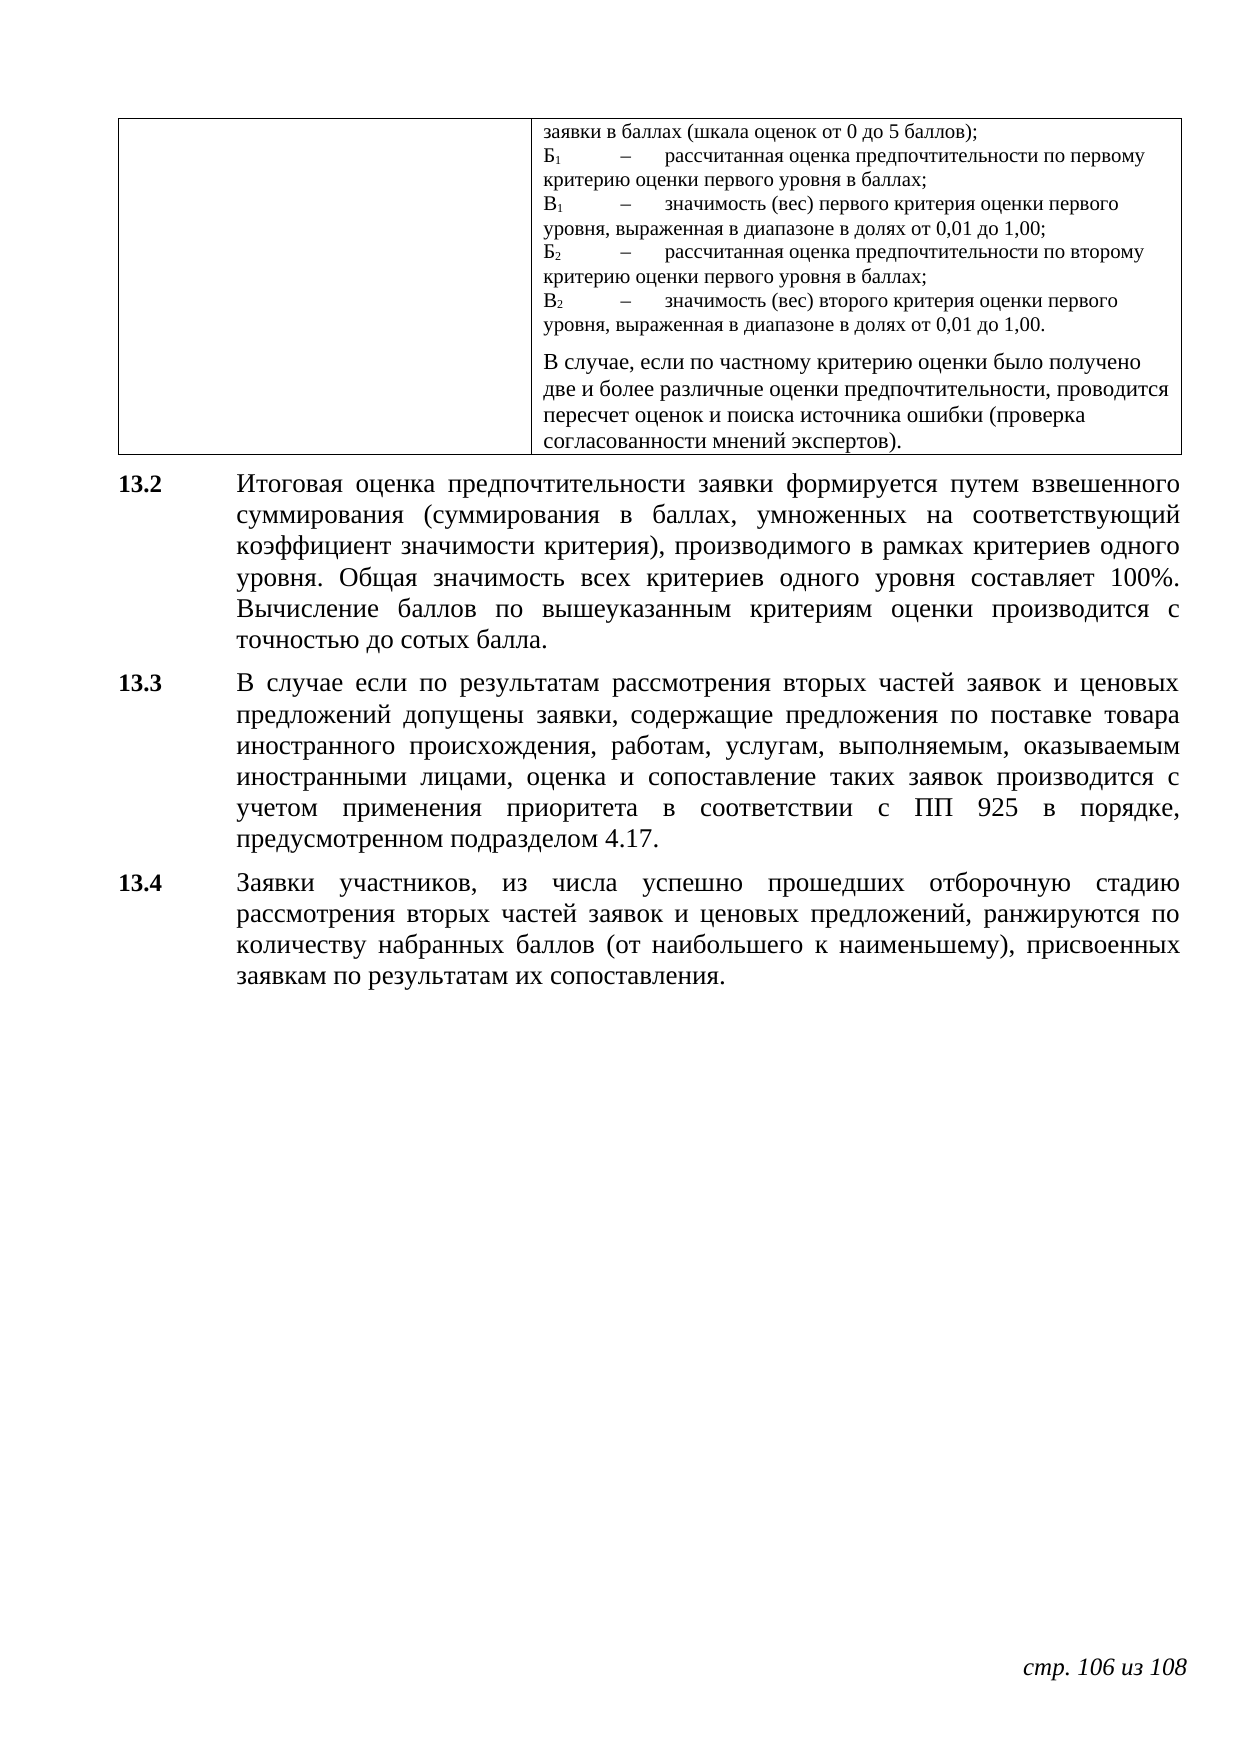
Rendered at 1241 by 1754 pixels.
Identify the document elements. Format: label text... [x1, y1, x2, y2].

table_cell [119, 119, 531, 454]
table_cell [532, 119, 1181, 454]
list В случае если по результатам рассмотрения вторых частей заявок и ценовых предложений допущены заявки, содержащие предложения по поставке товара иностранного происхождения, работам, услугам, выполняемым, оказываемым иностранными лицами, оценка и сопоставление таких заявок производится с учетом применения приоритета в соответствии с ПП 925 в порядке, предусмотренном подразделом 4.17. [118, 667, 1181, 853]
list Заявки участников, из числа успешно прошедших отборочную стадию рассмотрения вторых частей заявок и ценовых предложений, ранжируются по количеству набранных баллов (от наибольшего к наименьшему), присвоенных заявкам по результатам их сопоставления. [118, 866, 1181, 991]
list Итоговая оценка предпочтительности заявки формируется путем взвешенного суммирования (суммирования в баллах, умноженных на соответствующий коэффициент значимости критерия), производимого в рамках критериев одного уровня. Общая значимость всех критериев одного уровня составляет 100%. Вычисление баллов по вышеуказанным критериям оценки производится с точностью до сотых балла. [118, 467, 1181, 654]
